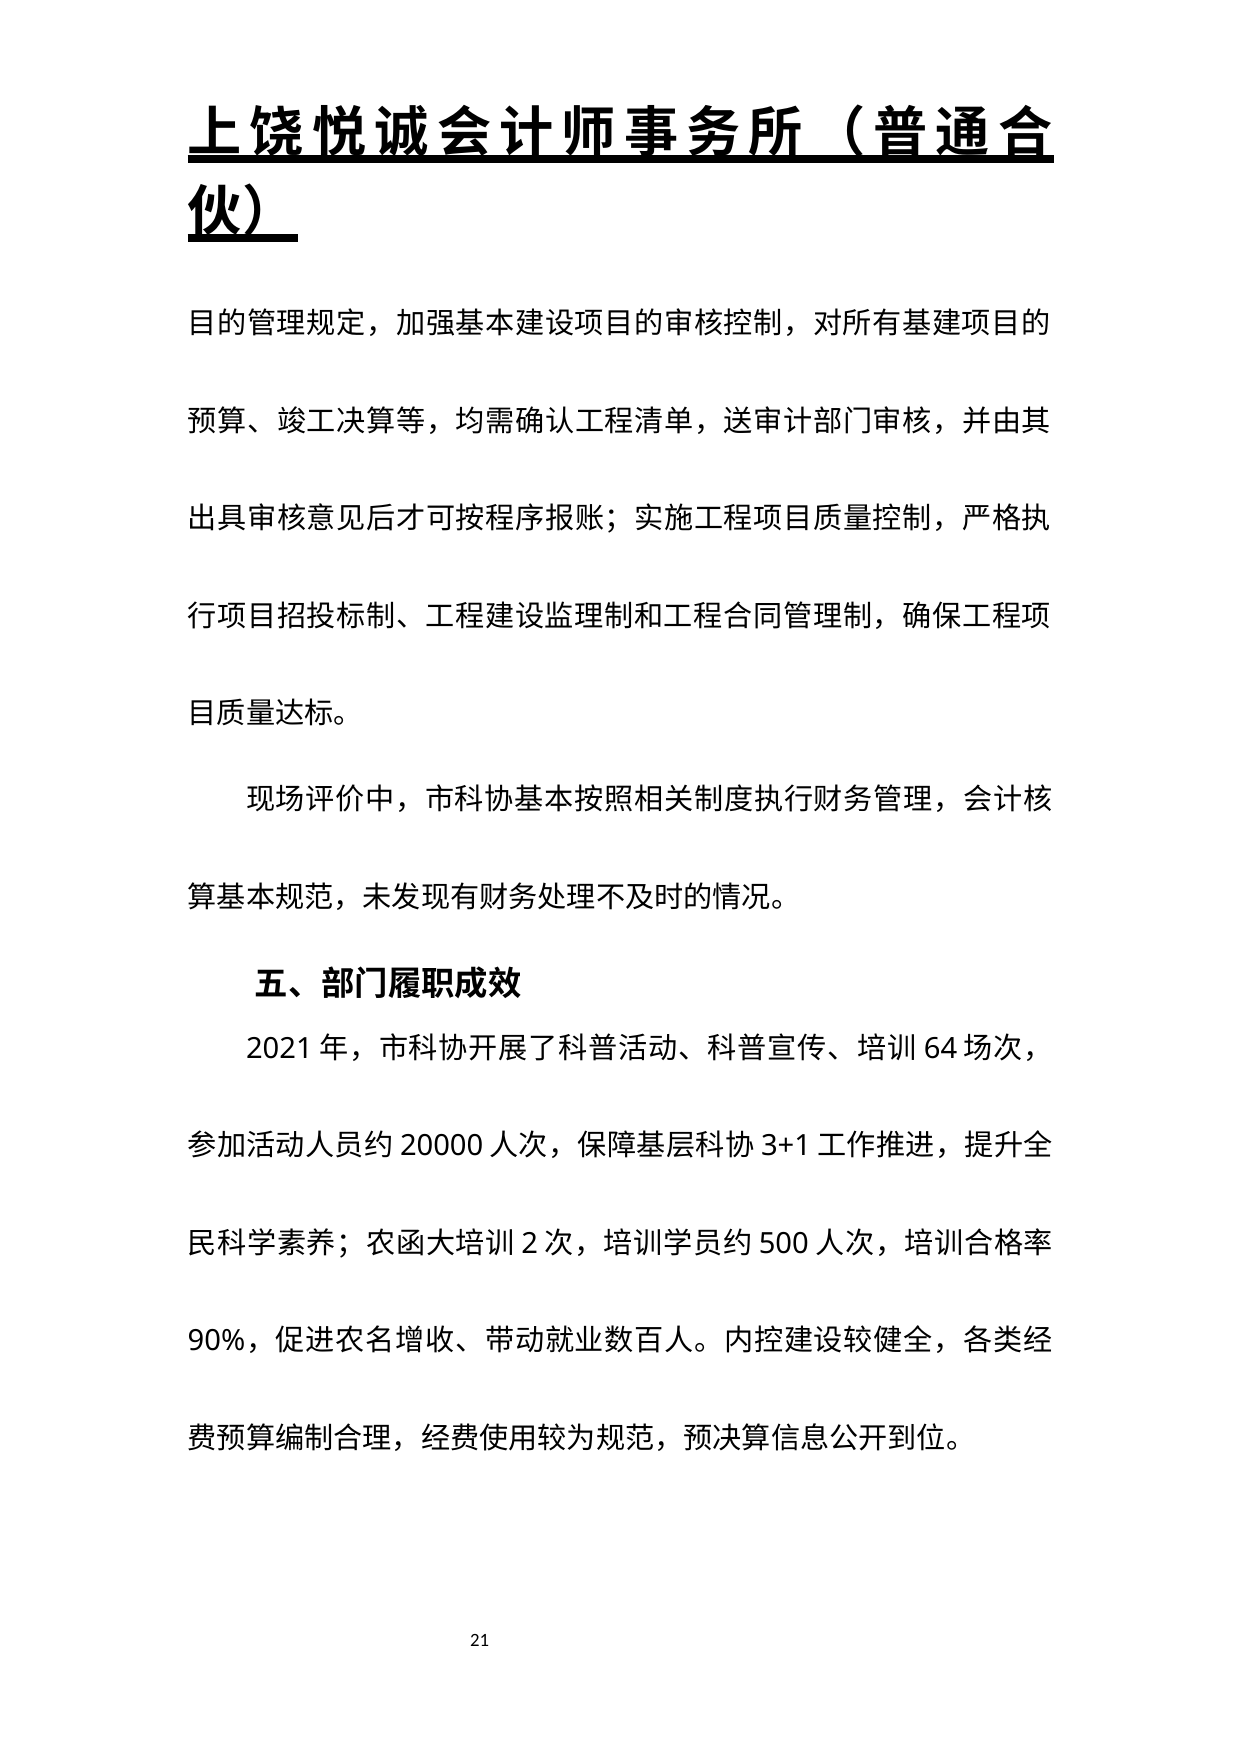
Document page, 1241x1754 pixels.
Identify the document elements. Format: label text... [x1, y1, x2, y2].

text 2021年，市科协开展了科普活动、科普宣传、培训64场次，参加活动人员约20000人次，保障基层科协3+1工作推进，提升全民科学素养；农函大培训2次，培训学员约500人次，培训合格率90%，促进农名增收、带动就业数百人。内控建设较健全，各类经费预算编制合理，经费使用较为规范，预决算信息公开到位。 [187, 1013, 1053, 1468]
subtitle 五、部门履职成效 [187, 948, 1053, 1013]
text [187, 288, 1053, 743]
text 现场评价中，市科协基本按照相关制度执行财务管理，会计核算基本规范，未发现有财务处理不及时的情况。 [187, 764, 1053, 927]
